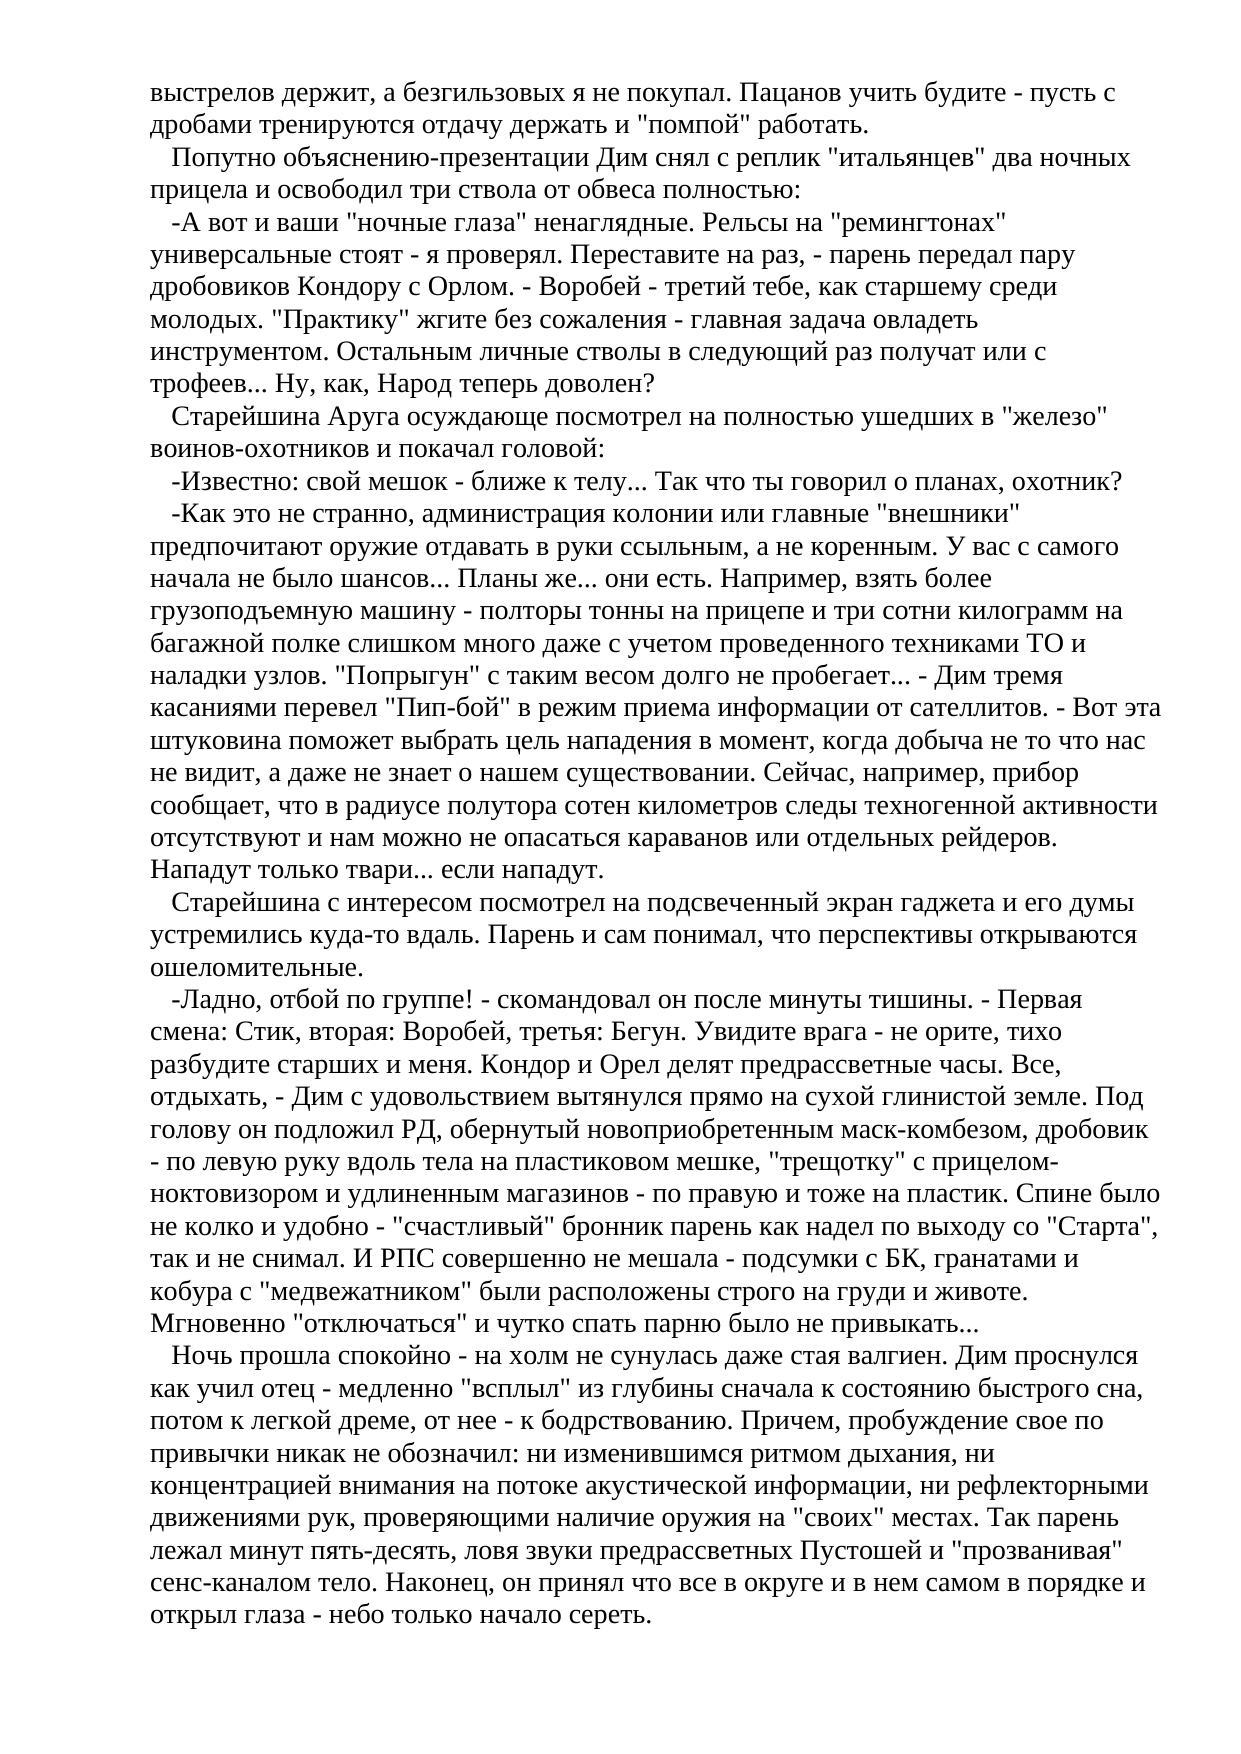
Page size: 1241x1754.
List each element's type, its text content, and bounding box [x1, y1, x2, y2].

text Старейшина с интересом посмотрел на подсвеченный экран гаджета и его думы устремились куда-то вдаль. Парень и сам понимал, что перспективы открываются ошеломительные. [150, 885, 1165, 982]
text Ночь прошла спокойно - на холм не сунулась даже стая валгиен. Дим проснулся как учил отец - медленно "всплыл" из глубины сначала к состоянию быстрого сна, потом к легкой дреме, от нее - к бодрствованию. Причем, пробуждение свое по привычки никак не обозначил: ни изменившимся ритмом дыхания, ни концентрацией внимания на потоке акустической информации, ни рефлекторными движениями рук, проверяющими наличие оружия на "своих" местах. Так парень лежал минут пять-десять, ловя звуки предрассветных Пустошей и "прозванивая" сенс-каналом тело. Наконец, он принял что все в округе и в нем самом в порядке и открыл глаза - небо только начало сереть. [150, 1338, 1165, 1630]
text -Известно: свой мешок - ближе к телу... Так что ты говорил о планах, охотник? [150, 464, 1165, 496]
text Попутно объяснению-презентации Дим снял с реплик "итальянцев" два ночных прицела и освободил три ствола от обвеса полностью: [150, 140, 1165, 204]
text Старейшина Аруга осуждающе посмотрел на полностью ушедших в "железо" воинов-охотников и покачал головой: [150, 399, 1165, 464]
text -Как это не странно, администрация колонии или главные "внешники" предпочитают оружие отдавать в руки ссыльным, а не коренным. У вас с самого начала не было шансов... Планы же... они есть. Например, взять более грузоподъемную машину - полторы тонны на прицепе и три сотни килограмм на багажной полке слишком много даже с учетом проведенного техниками ТО и наладки узлов. "Попрыгун" с таким весом долго не пробегает... - Дим тремя касаниями перевел "Пип-бой" в режим приема информации от сателлитов. - Вот эта штуковина поможет выбрать цель нападения в момент, когда добыча не то что нас не видит, а даже не знает о нашем существовании. Сейчас, например, прибор сообщает, что в радиусе полутора сотен километров следы техногенной активности отсутствуют и нам можно не опасаться караванов или отдельных рейдеров. Нападут только твари... если нападут. [150, 496, 1165, 885]
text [150, 75, 1165, 140]
text -А вот и ваши "ночные глаза" ненаглядные. Рельсы на "ремингтонах" универсальные стоят - я проверял. Переставите на раз, - парень передал пару дробовиков Кондору с Орлом. - Воробей - третий тебе, как старшему среди молодых. "Практику" жгите без сожаления - главная задача овладеть инструментом. Остальным личные стволы в следующий раз получат или с трофеев... Ну, как, Народ теперь доволен? [150, 204, 1165, 399]
text -Ладно, отбой по группе! - скомандовал он после минуты тишины. - Первая смена: Стик, вторая: Воробей, третья: Бегун. Увидите врага - не орите, тихо разбудите старших и меня. Кондор и Орел делят предрассветные часы. Все, отдыхать, - Дим с удовольствием вытянулся прямо на сухой глинистой земле. Под голову он подложил РД, обернутый новоприобретенным маск-комбезом, дробовик - по левую руку вдоль тела на пластиковом мешке, "трещотку" с прицелом-ноктовизором и удлиненным магазинов - по правую и тоже на пластик. Спине было не колко и удобно - "счастливый" бронник парень как надел по выходу со "Старта", так и не снимал. И РПС совершенно не мешала - подсумки с БК, гранатами и кобура с "медвежатником" были расположены строго на груди и животе. Мгновенно "отключаться" и чутко спать парню было не привыкать... [150, 982, 1165, 1338]
